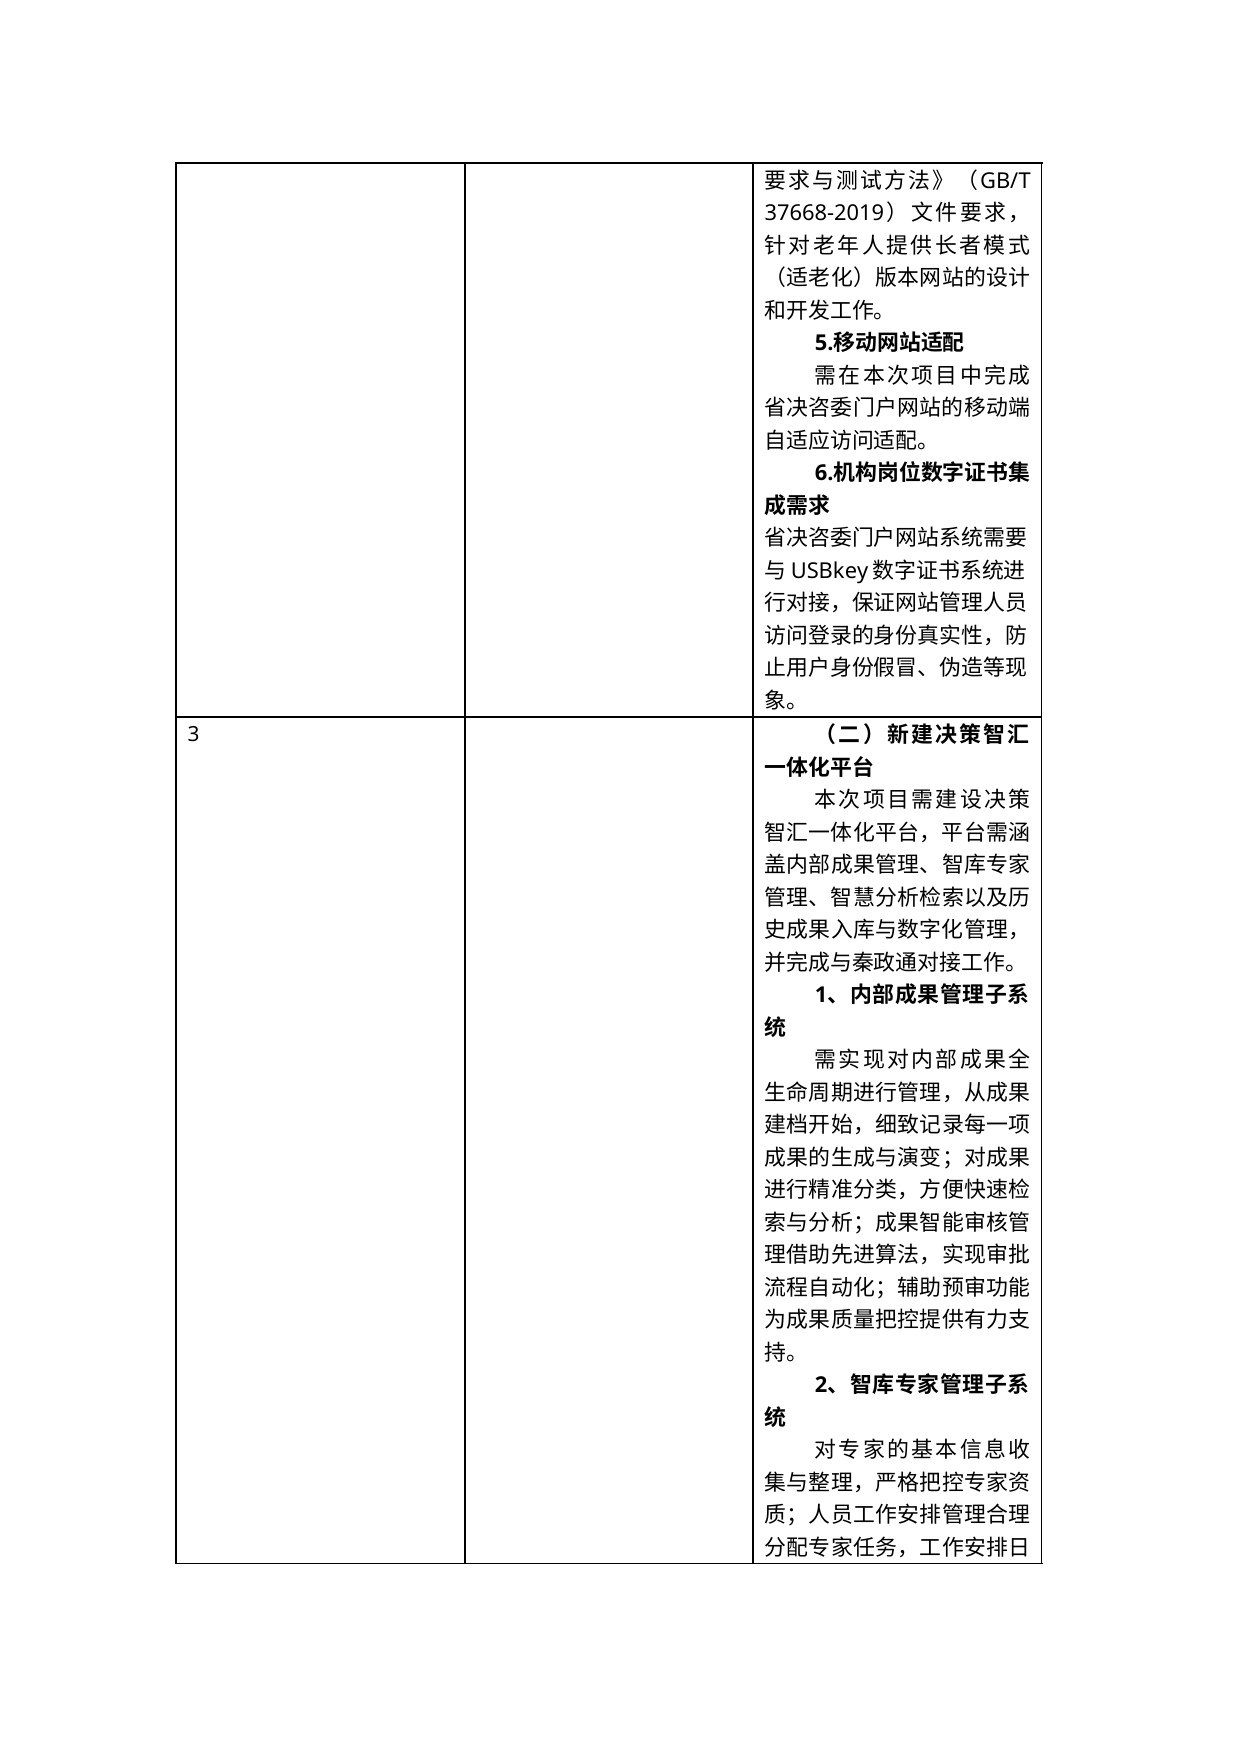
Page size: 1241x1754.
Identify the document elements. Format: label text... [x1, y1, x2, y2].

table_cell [754, 718, 1041, 1563]
table_cell 2 [177, 164, 464, 716]
table_cell 3 [177, 718, 464, 1563]
table_cell [466, 164, 752, 716]
table_cell [466, 718, 752, 1563]
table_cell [754, 164, 1041, 716]
